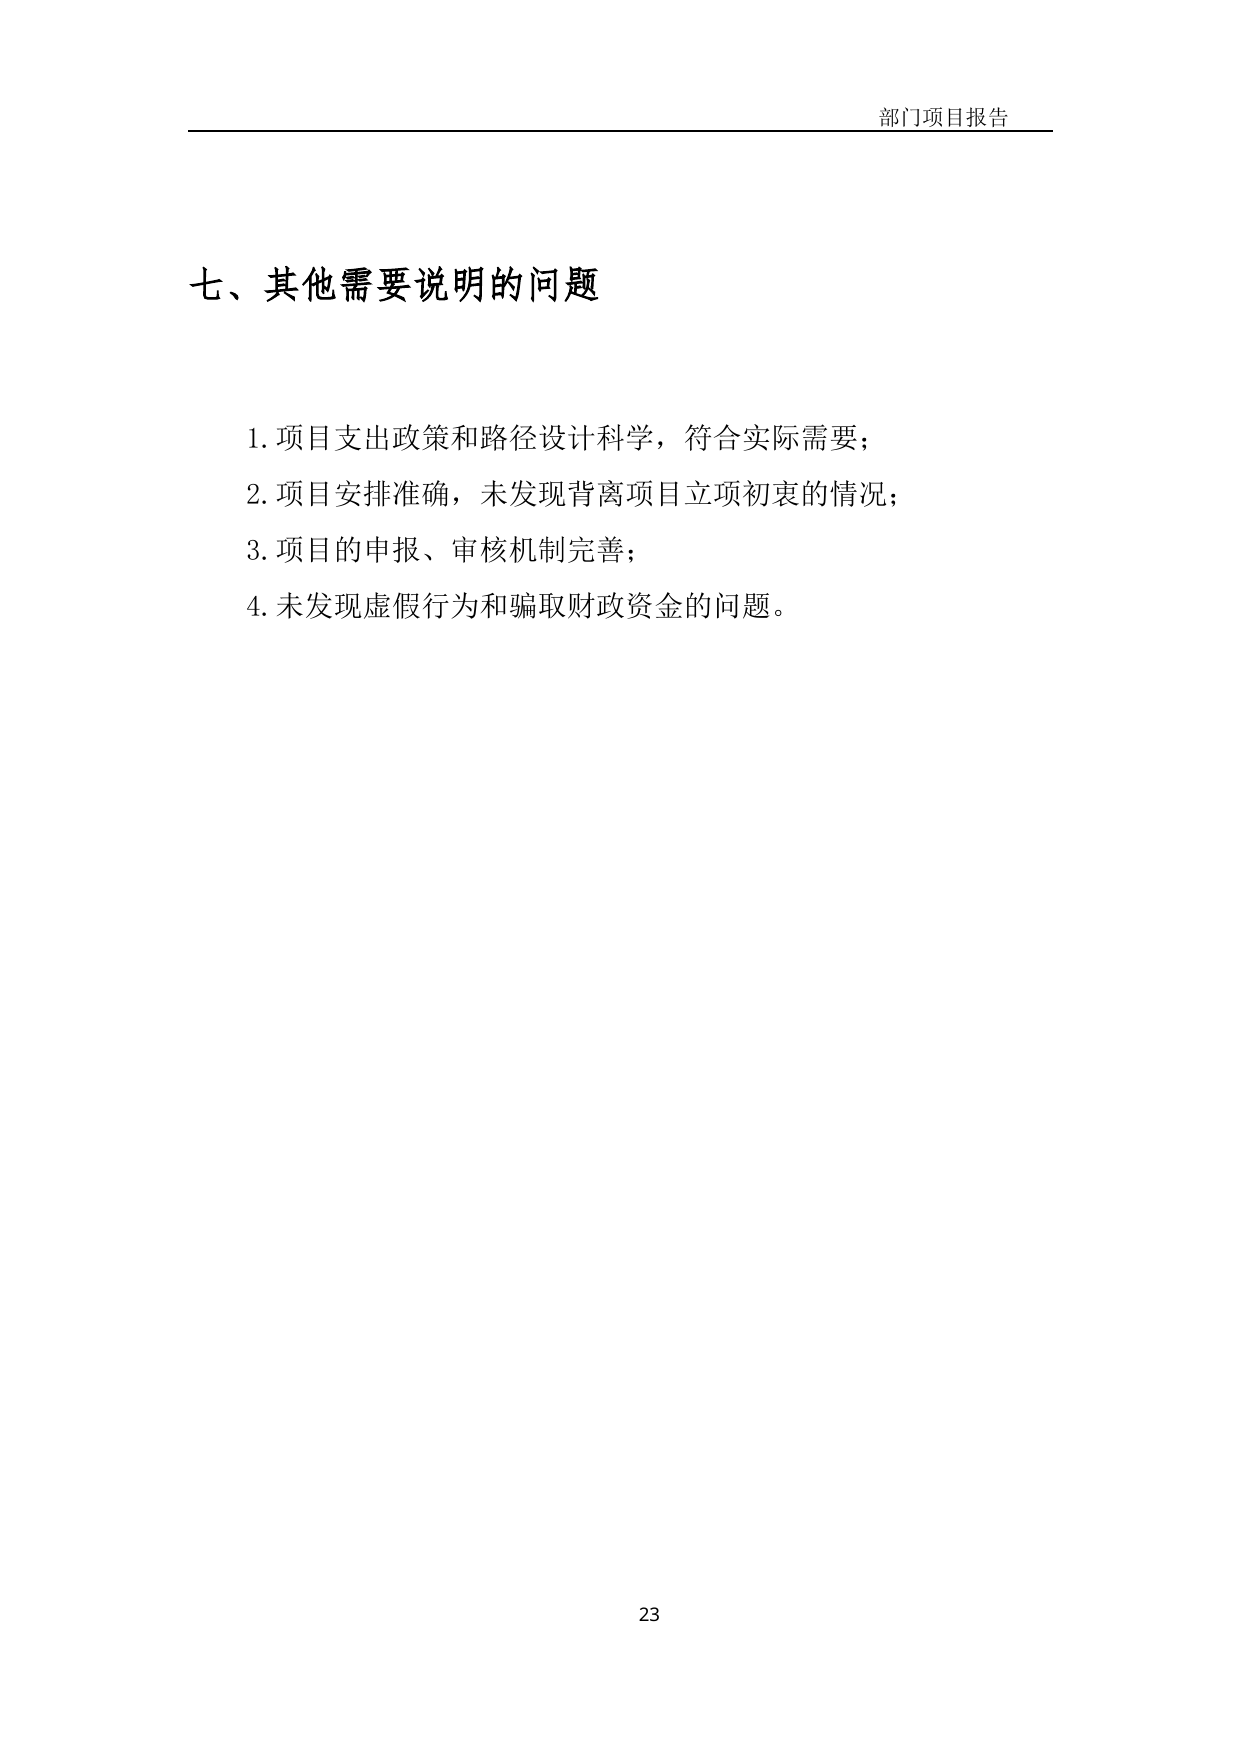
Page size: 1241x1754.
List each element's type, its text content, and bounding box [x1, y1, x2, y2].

text 1.项目支出政策和路径设计科学，符合实际需要； [187, 416, 1053, 455]
text 4.未发现虚假行为和骗取财政资金的问题。 [187, 584, 1053, 624]
text 2.项目安排准确，未发现背离项目立项初衷的情况； [187, 472, 1053, 512]
subtitle 七、其他需要说明的问题 [187, 242, 1053, 321]
text 3.项目的申报、审核机制完善； [187, 528, 1053, 568]
